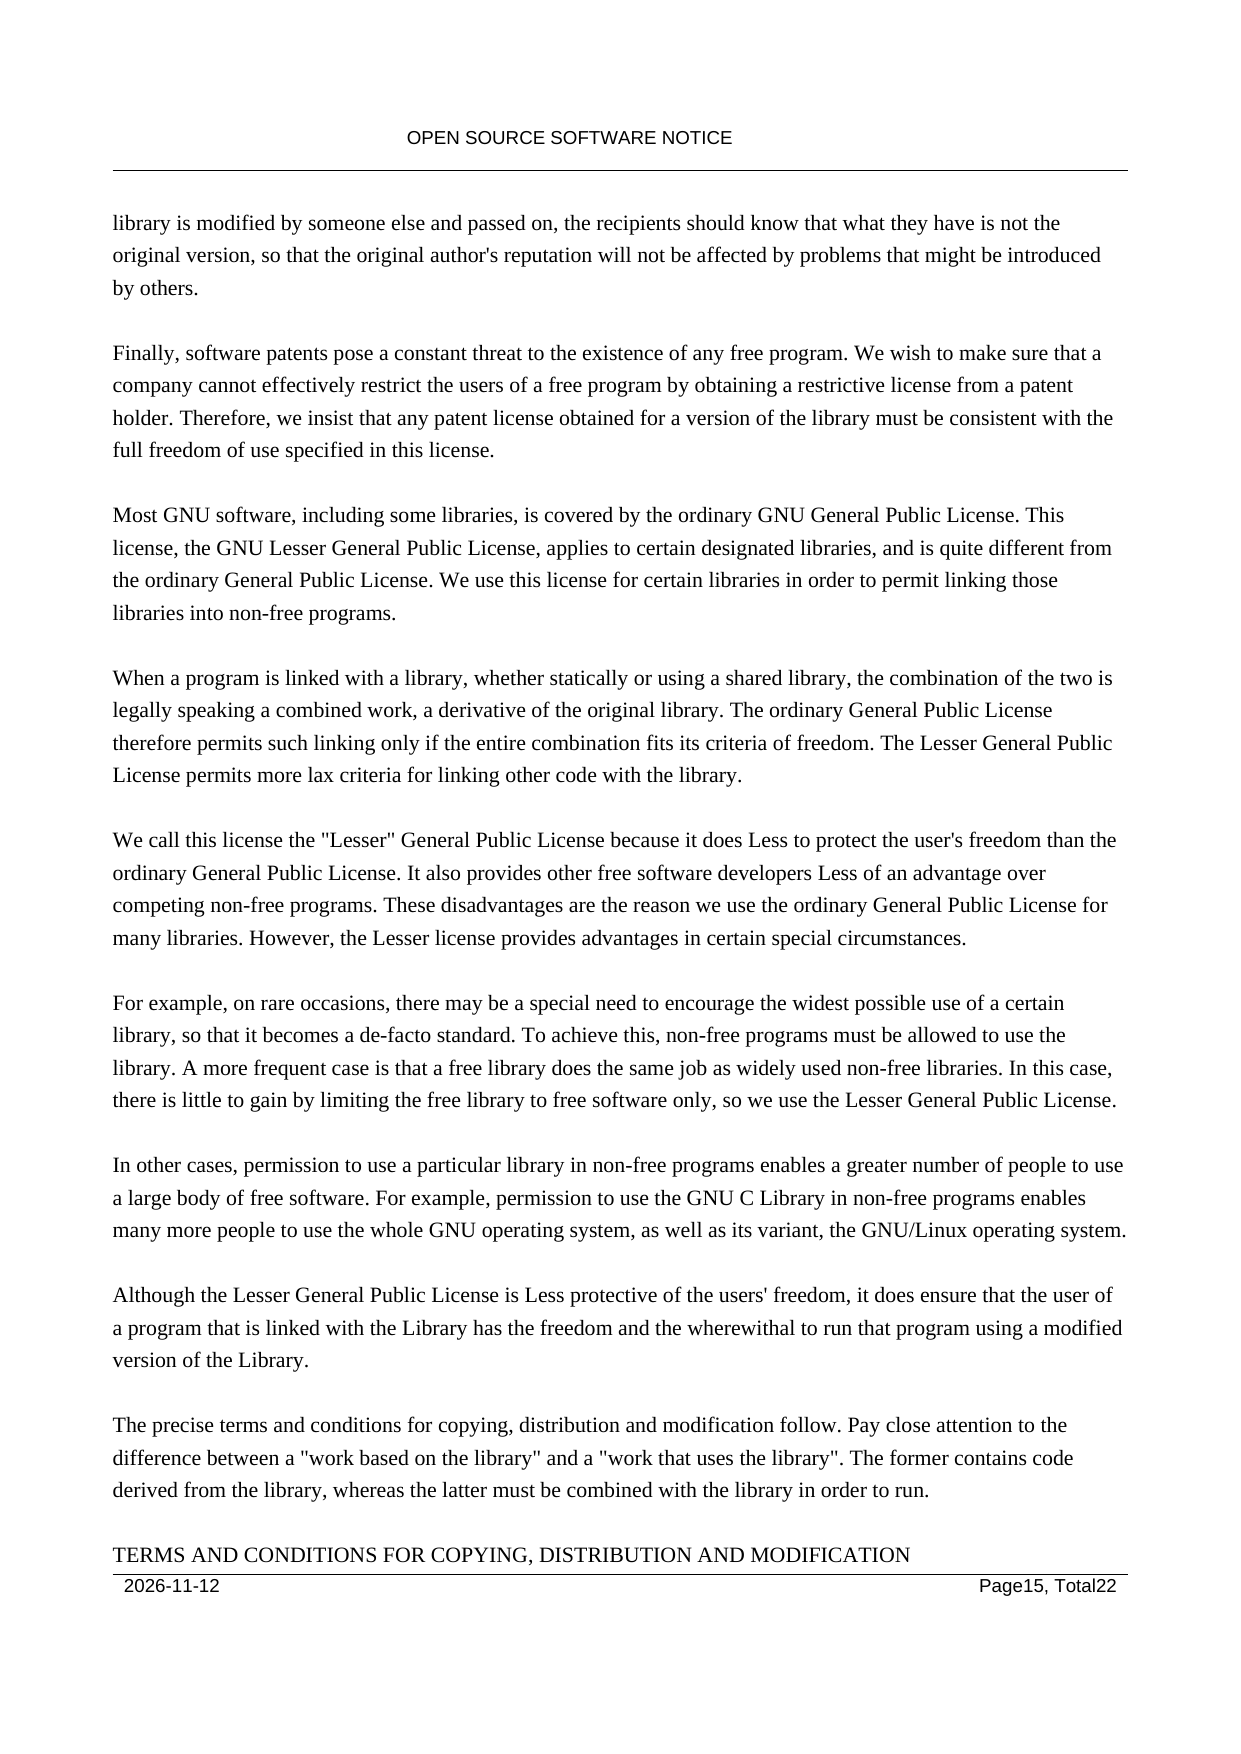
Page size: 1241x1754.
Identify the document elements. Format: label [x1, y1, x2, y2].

text [112, 206, 1128, 1571]
